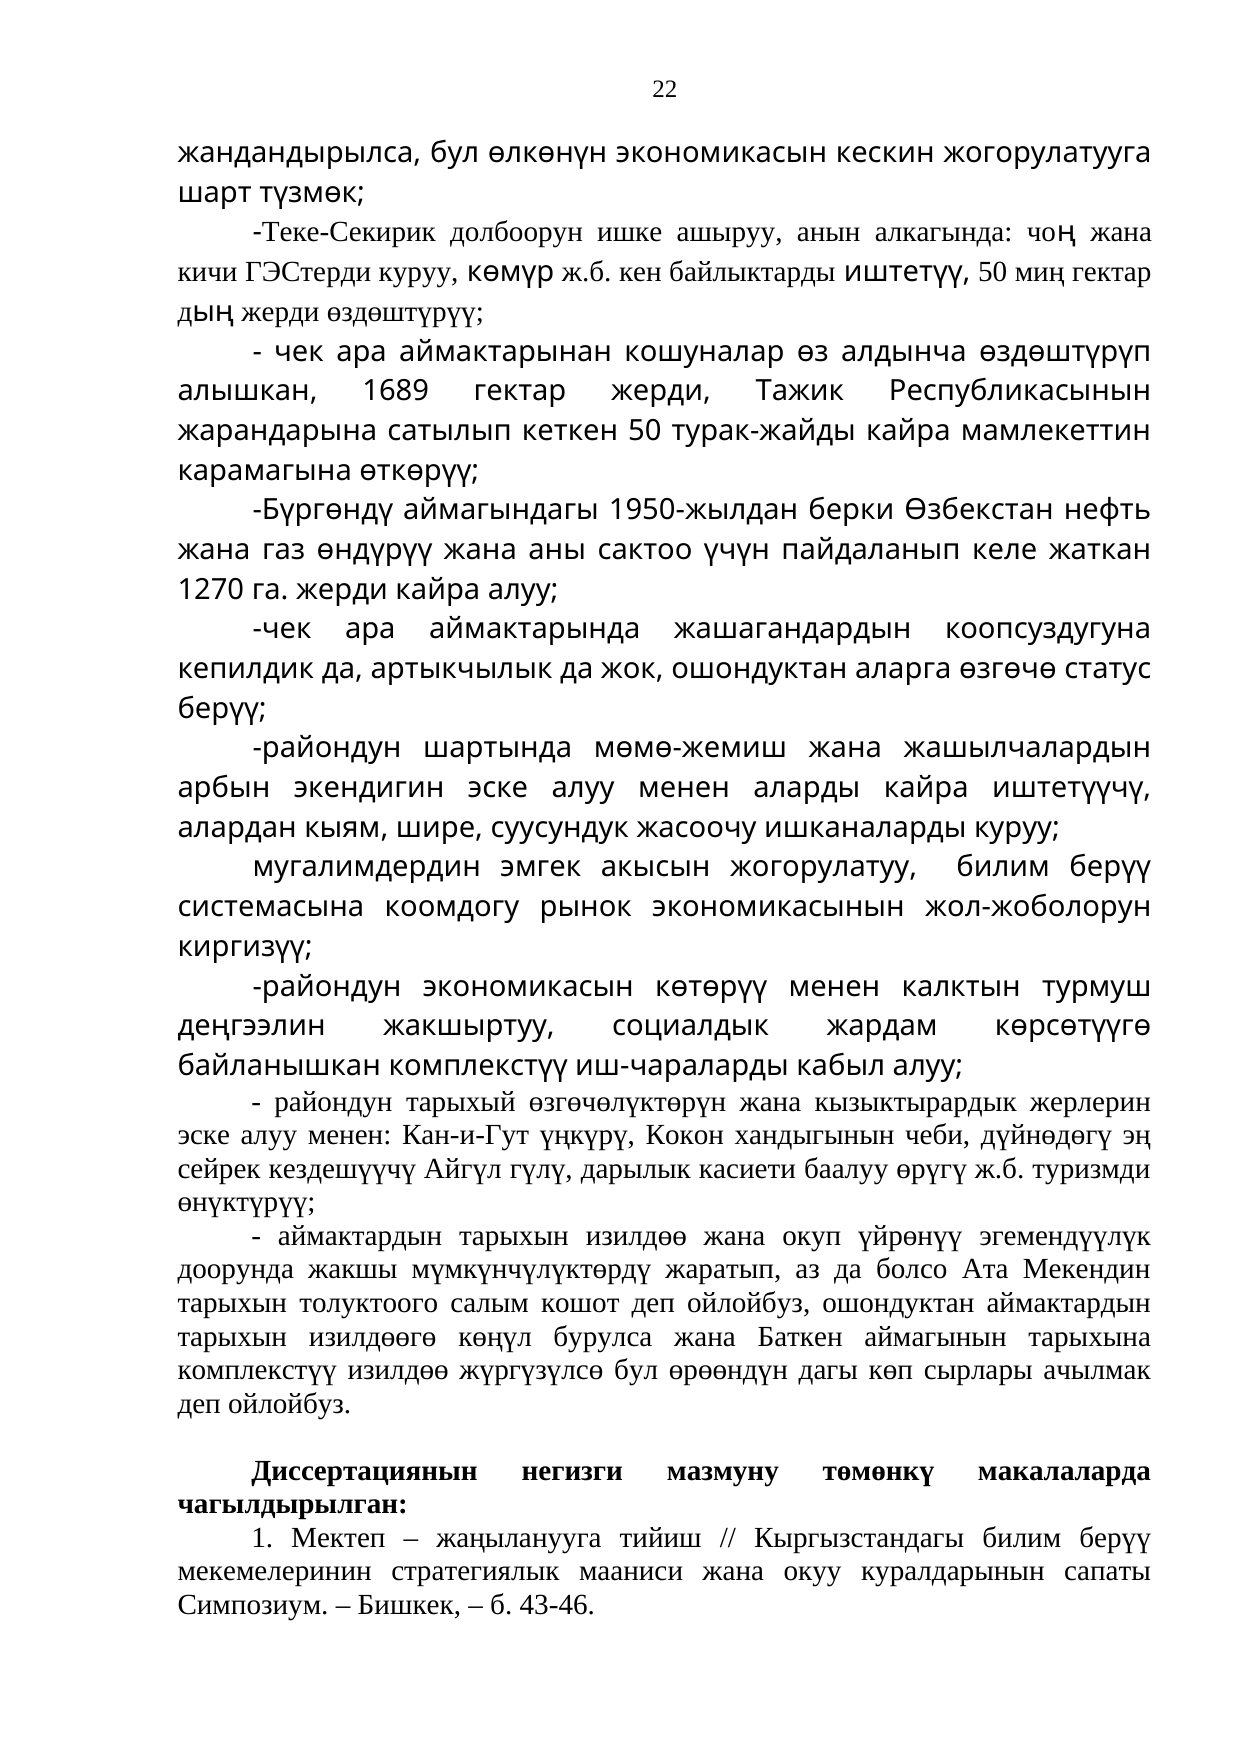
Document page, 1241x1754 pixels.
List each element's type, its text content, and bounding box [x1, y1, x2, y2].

text -Бүргөндү аймагындагы 1950-жылдан берки Өзбекстан нефть жана газ өндүрүү жана аны сактоо үчүн пайдаланып келе жаткан . жерди кайра алуу; [177, 488, 1152, 608]
text Диссертациянын негизги мазмуну төмөнкү макалаларда чагылдырылган: [177, 1453, 1152, 1520]
text -райондун шартында мөмө-жемиш жана жашылчалардын арбын экендигин эске алуу менен аларды кайра иштетүүчү, алардан кыям, шире, суусундук жасоочу ишканаларды куруу; [177, 727, 1152, 846]
text 1. Мектеп – жаңыланууга тийиш // Кыргызстандагы билим берүү мекемелеринин стратегиялык мааниси жана окуу куралдарынын сапаты Симпозиум. – Бишкек, – б. 43-46. [177, 1520, 1152, 1621]
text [177, 131, 1152, 211]
text - аймактардын тарыхын изилдөө жана окуп үйрөнүү эгемендүүлүк доорунда жакшы мүмкүнчүлүктөрдү жаратып, аз да болсо Ата Мекендин тарыхын толуктоого салым кошот деп ойлойбуз, ошондуктан аймактардын тарыхын изилдөөгө көңүл бурулса жана Баткен аймагынын тарыхына комплекстүү изилдөө жүргүзүлсө бул өрөөндүн дагы көп сырлары ачылмак деп ойлойбуз. [177, 1218, 1152, 1419]
text - райондун тарыхый өзгөчөлүктөрүн жана кызыктырардык жерлерин эске алуу менен: Кан-и-Гут үңкүрү, Кокон хандыгынын чеби, дүйнөдөгү эң сейрек кездешүүчү Айгүл гүлү, дарылык касиети баалуу өрүгү ж.б. туризмди өнүктүрүү; [177, 1084, 1152, 1218]
text -чек ара аймактарында жашагандардын коопсуздугуна кепилдик да, артыкчылык да жок, ошондуктан аларга өзгөчө статус берүү; [177, 608, 1152, 727]
text -райондун экономикасын көтөрүү менен калктын турмуш деңгээлин жакшыртуу, социалдык жардам көрсөтүүгө байланышкан комплекстүү иш-чараларды кабыл алуу; [177, 965, 1152, 1084]
text мугалимдердин эмгек акысын жогорулатуу, билим берүү системасына коомдогу рынок экономикасынын жол-жоболорун киргизүү; [177, 846, 1152, 965]
text - чек ара аймактарынан кошуналар өз алдынча өздөштүрүп алышкан, 1689 гектар жерди, Тажик Республикасынын жарандарына сатылып кеткен 50 турак-жайды кайра мамлекеттин карамагына өткөрүү; [177, 330, 1152, 488]
text -Теке-Секирик долбоорун ишке ашыруу, анын алкагында: чоң жана кичи ГЭСтерди куруу, көмүр ж.б. кен байлыктарды иштетүү, 50 миң гектар дың жерди өздөштүрүү; [177, 211, 1152, 330]
